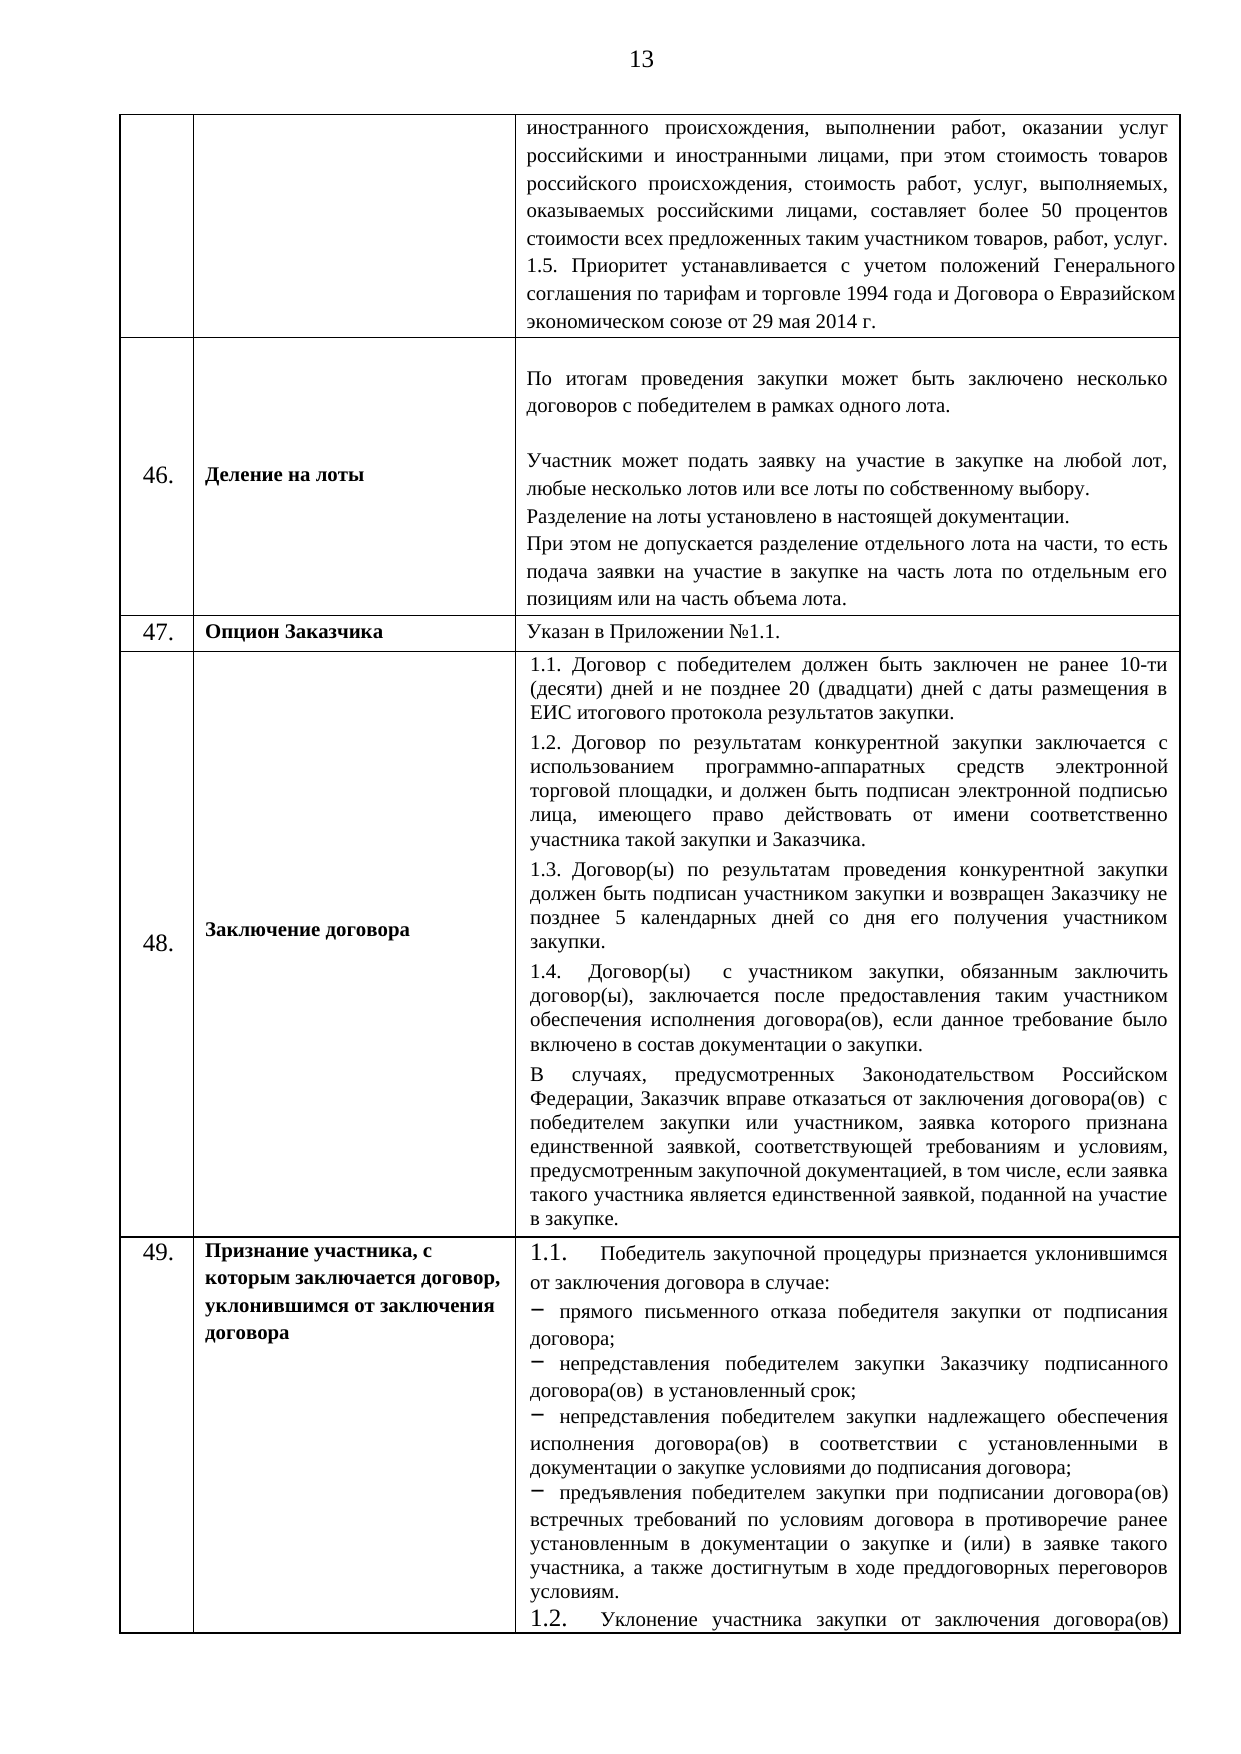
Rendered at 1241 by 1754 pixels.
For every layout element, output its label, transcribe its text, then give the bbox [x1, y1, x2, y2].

table_cell [121, 115, 193, 337]
table_cell [121, 1238, 193, 1632]
table_cell Опцион Заказчика [194, 616, 515, 651]
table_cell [194, 115, 515, 337]
table_cell [121, 338, 193, 615]
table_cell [516, 1238, 1179, 1632]
table_cell По итогам проведения закупки может быть заключено несколько договоров с победителем в рамках одного лота. Участник может подать заявку на участие в закупке на любой лот, любые несколько лотов или все лоты по собственному выбору. Разделение на лоты установлено в настоящей документации. При этом не допускается разделение отдельного лота на части, то есть подача заявки на участие в закупке на часть лота по отдельным его позициям или на часть объема лота. [516, 338, 1179, 615]
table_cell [516, 115, 1179, 337]
table_cell [121, 652, 193, 1236]
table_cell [194, 1238, 515, 1632]
table_cell Договор с победителем должен быть заключен не ранее 10-ти (десяти) дней и не позднее 20 (двадцати) дней с даты размещения в ЕИС итогового протокола результатов закупки. Договор по результатам конкурентной закупки заключается с использованием программно-аппаратных средств электронной торговой площадки, и должен быть подписан электронной подписью лица, имеющего право действовать от имени соответственно участника такой закупки и Заказчика. Договор(ы) по результатам проведения конкурентной закупки должен быть подписан участником закупки и возвращен Заказчику не позднее 5 календарных дней со дня его получения участником закупки. Договор(ы) с участником закупки, обязанным заключить договор(ы), заключается после предоставления таким участником обеспечения исполнения договора(ов), если данное требование было включено в состав документации о закупки. В случаях, предусмотренных Законодательством Российском Федерации, Заказчик вправе отказаться от заключения договора(ов) с победителем закупки или участником, заявка которого признана единственной заявкой, соответствующей требованиям и условиям, предусмотренным закупочной документацией, в том числе, если заявка такого участника является единственной заявкой, поданной на участие в закупке. [516, 652, 1179, 1236]
table_cell [121, 616, 193, 651]
table_cell Указан в Приложении №1.1. [516, 616, 1179, 651]
table_cell Деление на лоты [194, 338, 515, 615]
table_cell Заключение договора [194, 652, 515, 1236]
